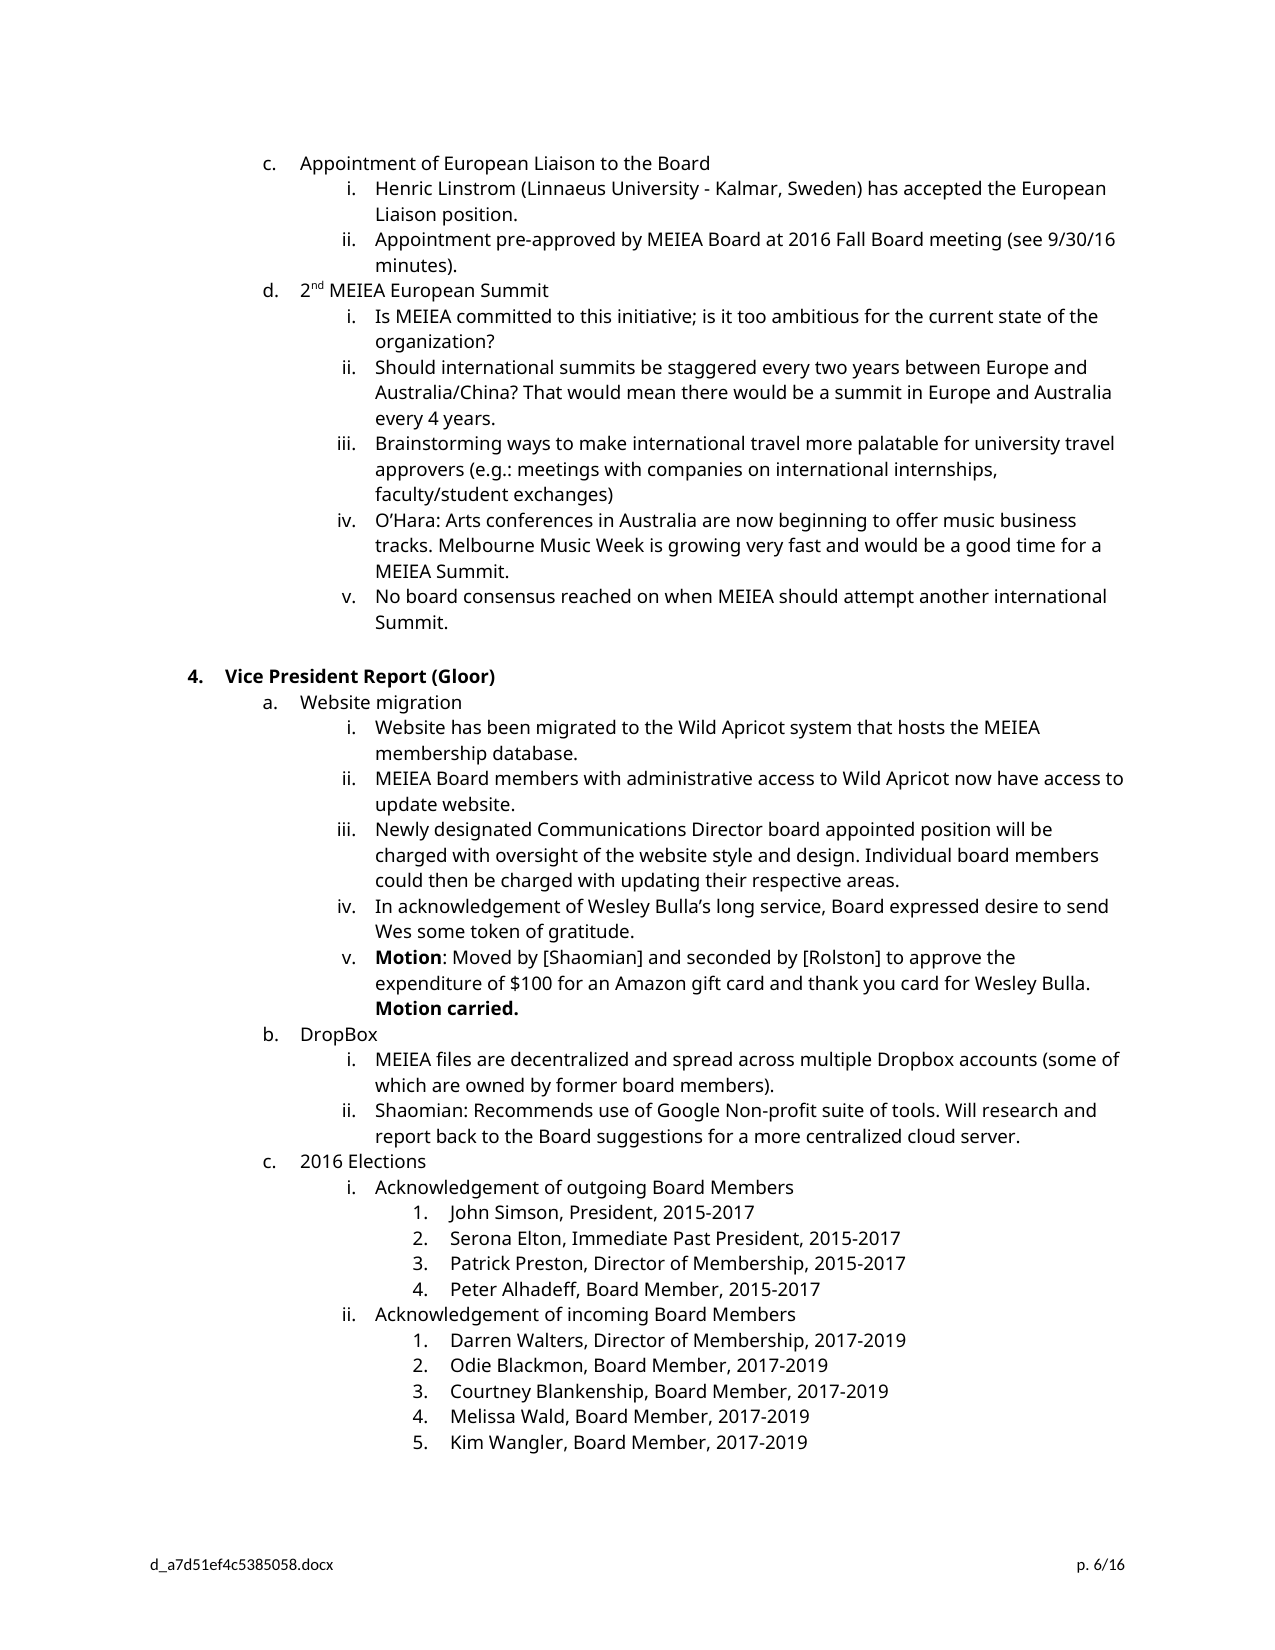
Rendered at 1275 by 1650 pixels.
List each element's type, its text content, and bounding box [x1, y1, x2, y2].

list Vice President Report (Gloor) [187, 664, 1125, 689]
list Website migration [262, 689, 1125, 715]
list Newly designated Communications Director board appointed position will be charged with oversight of the website style and design. Individual board members could then be charged with updating their respective areas. [356, 817, 1125, 893]
list Acknowledgement of outgoing Board Members [356, 1174, 1125, 1199]
list O’Hara: Arts conferences in Australia are now beginning to offer music business tracks. Melbourne Music Week is growing very fast and would be a good time for a MEIEA Summit. [356, 507, 1125, 584]
list Brainstorming ways to make international travel more palatable for university travel approvers (e.g.: meetings with companies on international internships, faculty/student exchanges) [356, 431, 1125, 507]
list Shaomian: Recommends use of Google Non-profit suite of tools. Will research and report back to the Board suggestions for a more centralized cloud server. [356, 1097, 1125, 1148]
list Serona Elton, Immediate Past President, 2015-2017 [412, 1225, 1125, 1251]
list MEIEA files are decentralized and spread across multiple Dropbox accounts (some of which are owned by former board members). [356, 1046, 1125, 1097]
list Kim Wangler, Board Member, 2017-2019 [412, 1429, 1125, 1455]
list Appointment of European Liaison to the Board [262, 150, 1125, 176]
list Should international summits be staggered every two years between Europe and Australia/China? That would mean there would be a summit in Europe and Australia every 4 years. [356, 354, 1125, 431]
list 2016 Elections [262, 1148, 1125, 1174]
list Acknowledgement of incoming Board Members [356, 1302, 1125, 1327]
list Peter Alhadeff, Board Member, 2015-2017 [412, 1276, 1125, 1302]
list Is MEIEA committed to this initiative; is it too ambitious for the current state of the organization? [356, 303, 1125, 354]
list Odie Blackmon, Board Member, 2017-2019 [412, 1353, 1125, 1378]
list In acknowledgement of Wesley Bulla’s long service, Board expressed desire to send Wes some token of gratitude. [356, 893, 1125, 944]
list Courtney Blankenship, Board Member, 2017-2019 [412, 1378, 1125, 1404]
list Appointment pre-approved by MEIEA Board at 2016 Fall Board meeting (see 9/30/16 minutes). [356, 227, 1125, 278]
list John Simson, President, 2015-2017 [412, 1199, 1125, 1225]
list No board consensus reached on when MEIEA should attempt another international Summit. [356, 584, 1125, 664]
list Website has been migrated to the Wild Apricot system that hosts the MEIEA membership database. [356, 715, 1125, 766]
list Melissa Wald, Board Member, 2017-2019 [412, 1404, 1125, 1429]
list MEIEA Board members with administrative access to Wild Apricot now have access to update website. [356, 766, 1125, 817]
list Patrick Preston, Director of Membership, 2015-2017 [412, 1251, 1125, 1276]
list Henric Linstrom (Linnaeus University - Kalmar, Sweden) has accepted the European Liaison position. [356, 176, 1125, 227]
list Motion: Moved by [Shaomian] and seconded by [Rolston] to approve the expenditure of $100 for an Amazon gift card and thank you card for Wesley Bulla. Motion carried. [356, 944, 1125, 1021]
list 2nd MEIEA European Summit [262, 278, 1125, 303]
list DropBox [262, 1021, 1125, 1046]
list Darren Walters, Director of Membership, 2017-2019 [412, 1327, 1125, 1353]
